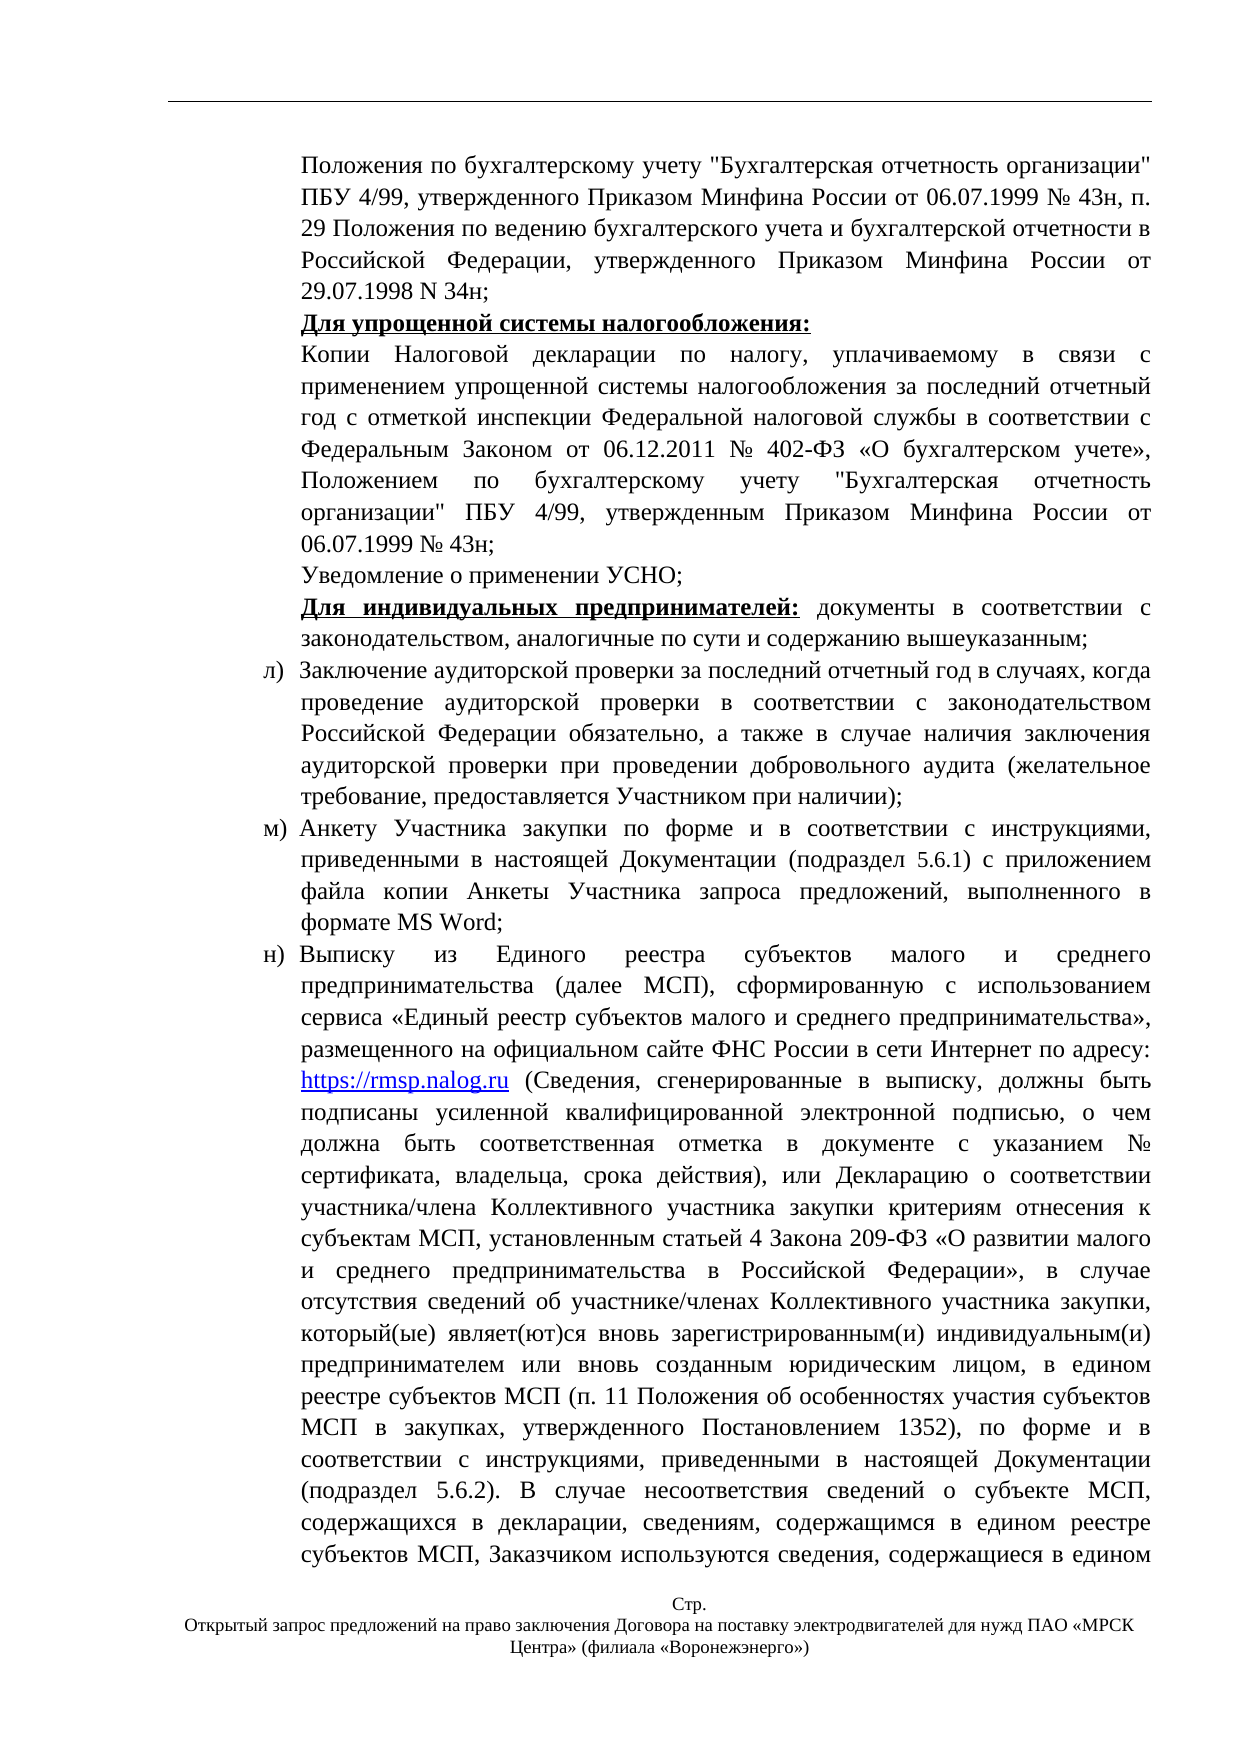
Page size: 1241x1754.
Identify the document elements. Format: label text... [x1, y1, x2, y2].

list Заключение аудиторской проверки за последний отчетный год в случаях, когда проведение аудиторской проверки в соответствии с законодательством Российской Федерации обязательно, а также в случае наличия заключения аудиторской проверки при проведении добровольного аудита (желательное требование, предоставляется Участником при наличии); [263, 655, 1152, 810]
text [301, 150, 1152, 305]
text Копии Налоговой декларации по налогу, уплачиваемому в связи с применением упрощенной системы налогообложения за последний отчетный год с отметкой инспекции Федеральной налоговой службы в соответствии с Федеральным Законом от 06.12.2011 № 402-ФЗ «О бухгалтерском учете», Положением по бухгалтерскому учету "Бухгалтерская отчетность организации" ПБУ 4/99, утвержденным Приказом Минфина России от 06.07.1999 № 43н; [301, 339, 1152, 557]
text Для индивидуальных предпринимателей: документы в соответствии с законодательством, аналогичные по сути и содержанию вышеуказанным; [301, 592, 1152, 652]
text Для упрощенной системы налогообложения: [301, 308, 1152, 337]
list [263, 939, 1152, 1567]
text Уведомление о применении УСНО; [301, 560, 1152, 589]
list Анкету Участника закупки по форме и в соответствии с инструкциями, приведенными в настоящей Документации (подраздел 5.6.1) с приложением файла копии Анкеты Участника запроса предложений, выполненного в формате MS Word; [263, 813, 1152, 936]
